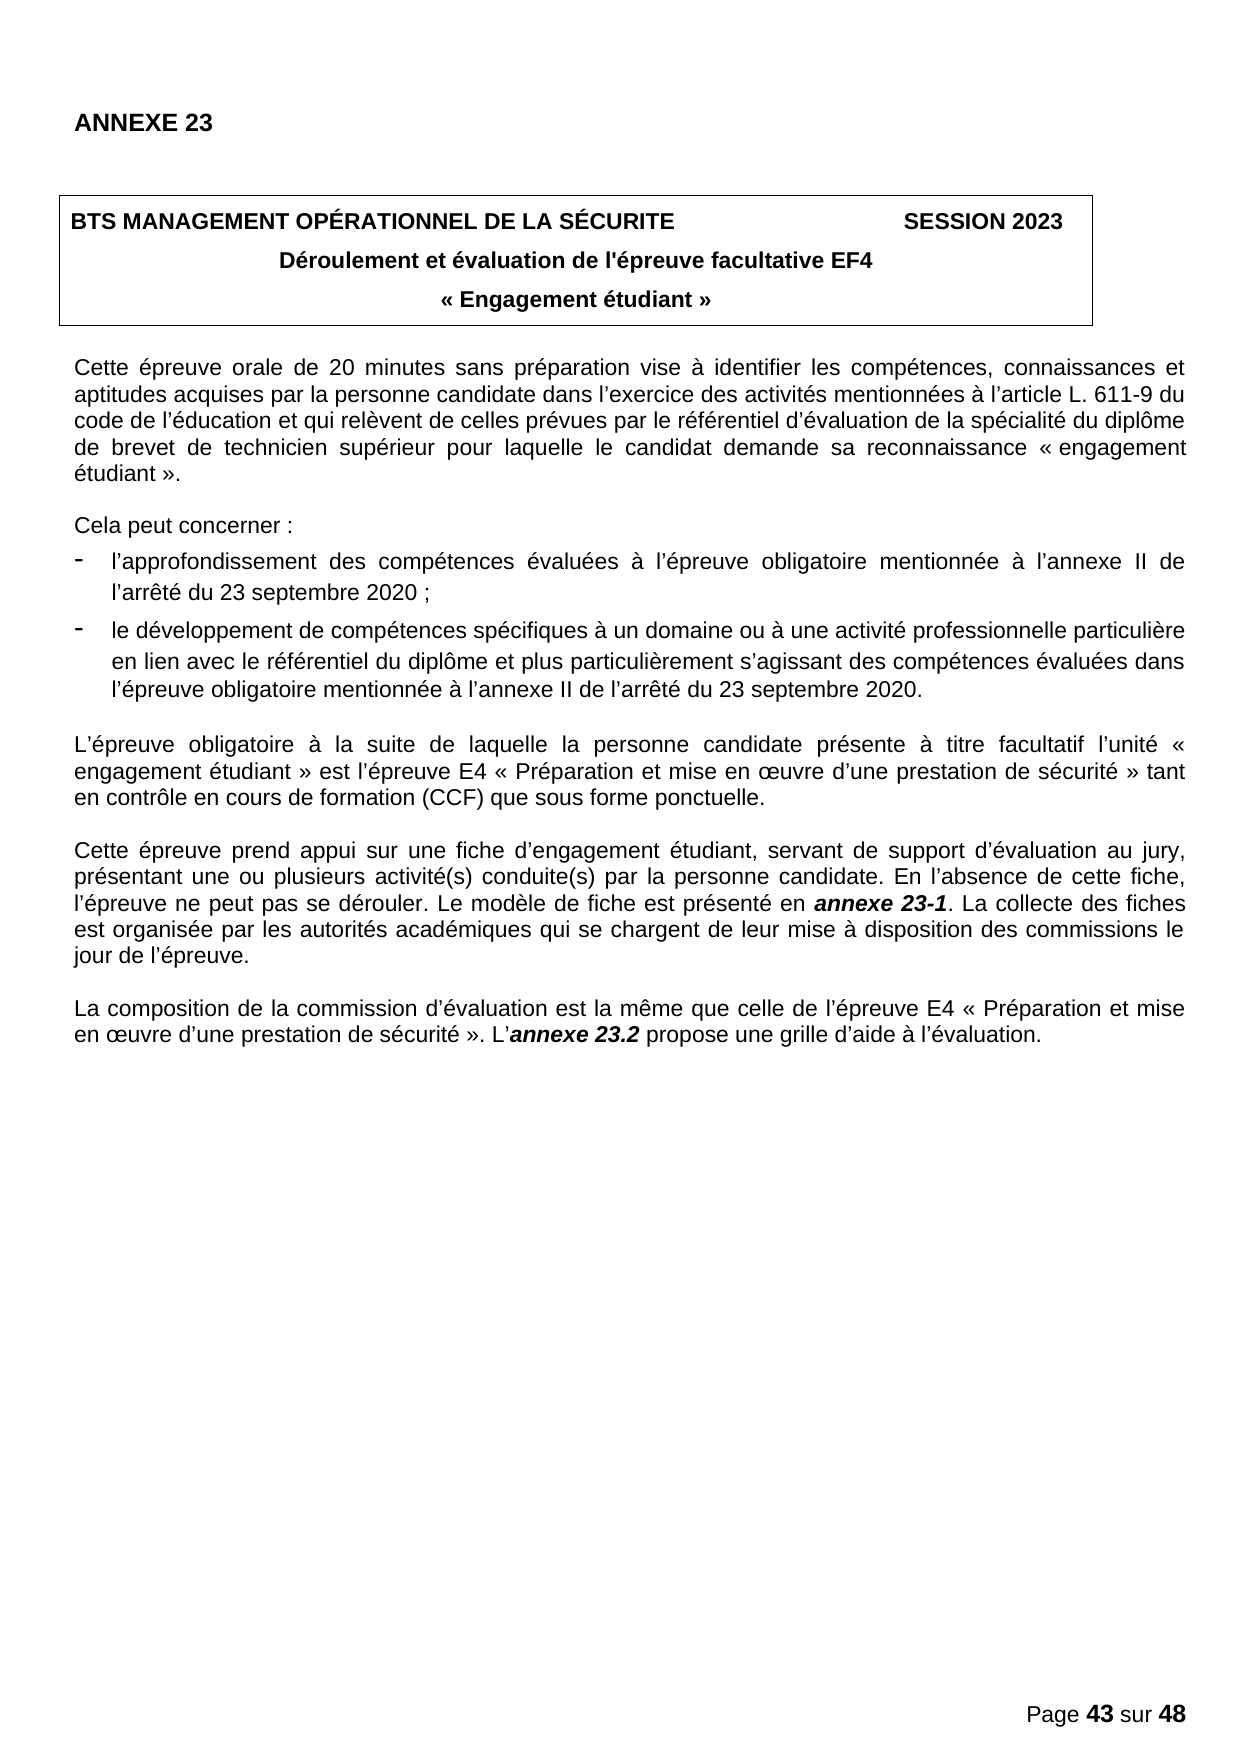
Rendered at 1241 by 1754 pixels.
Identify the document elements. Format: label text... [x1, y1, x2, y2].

text ANNEXE 23 [74, 108, 1186, 137]
text Cette épreuve orale de 20 minutes sans préparation vise à identifier les compétences, connaissances et aptitudes acquises par la personne candidate dans l’exercice des activités mentionnées à l’article L. 611-9 du code de l’éducation et qui relèvent de celles prévues par le référentiel d’évaluation de la spécialité du diplôme de brevet de technicien supérieur pour laquelle le candidat demande sa reconnaissance « engagement étudiant ». [74, 354, 1186, 486]
text Cela peut concerner : [74, 512, 1186, 539]
text Cette épreuve prend appui sur une fiche d’engagement étudiant, servant de support d’évaluation au jury, présentant une ou plusieurs activité(s) conduite(s) par la personne candidate. En l’absence de cette fiche, l’épreuve ne peut pas se dérouler. Le modèle de fiche est présenté en annexe 23-1. La collecte des fiches est organisée par les autorités académiques qui se chargent de leur mise à disposition des commissions le jour de l’épreuve. [74, 837, 1186, 968]
text L’épreuve obligatoire à la suite de laquelle la personne candidate présente à titre facultatif l’unité « engagement étudiant » est l’épreuve E4 « Préparation et mise en œuvre d’une prestation de sécurité » tant en contrôle en cours de formation (CCF) que sous forme ponctuelle. [74, 731, 1186, 810]
text La composition de la commission d’évaluation est la même que celle de l’épreuve E4 « Préparation et mise en œuvre d’une prestation de sécurité ». L’annexe 23.2 propose une grille d’aide à l’évaluation. [74, 995, 1186, 1048]
list l’approfondissement des compétences évaluées à l’épreuve obligatoire mentionnée à l’annexe II de l’arrêté du 23 septembre 2020 ; [74, 539, 1186, 606]
list le développement de compétences spécifiques à un domaine ou à une activité professionnelle particulière en lien avec le référentiel du diplôme et plus particulièrement s’agissant des compétences évaluées dans l’épreuve obligatoire mentionnée à l’annexe II de l’arrêté du 23 septembre 2020. [74, 608, 1186, 703]
table_header BTS MANAGEMENT OPÉRATIONNEL DE LA SÉCURITE SESSION 2023 Déroulement et évaluation de l'épreuve facultative EF4 « Engagement étudiant » [60, 196, 1092, 324]
